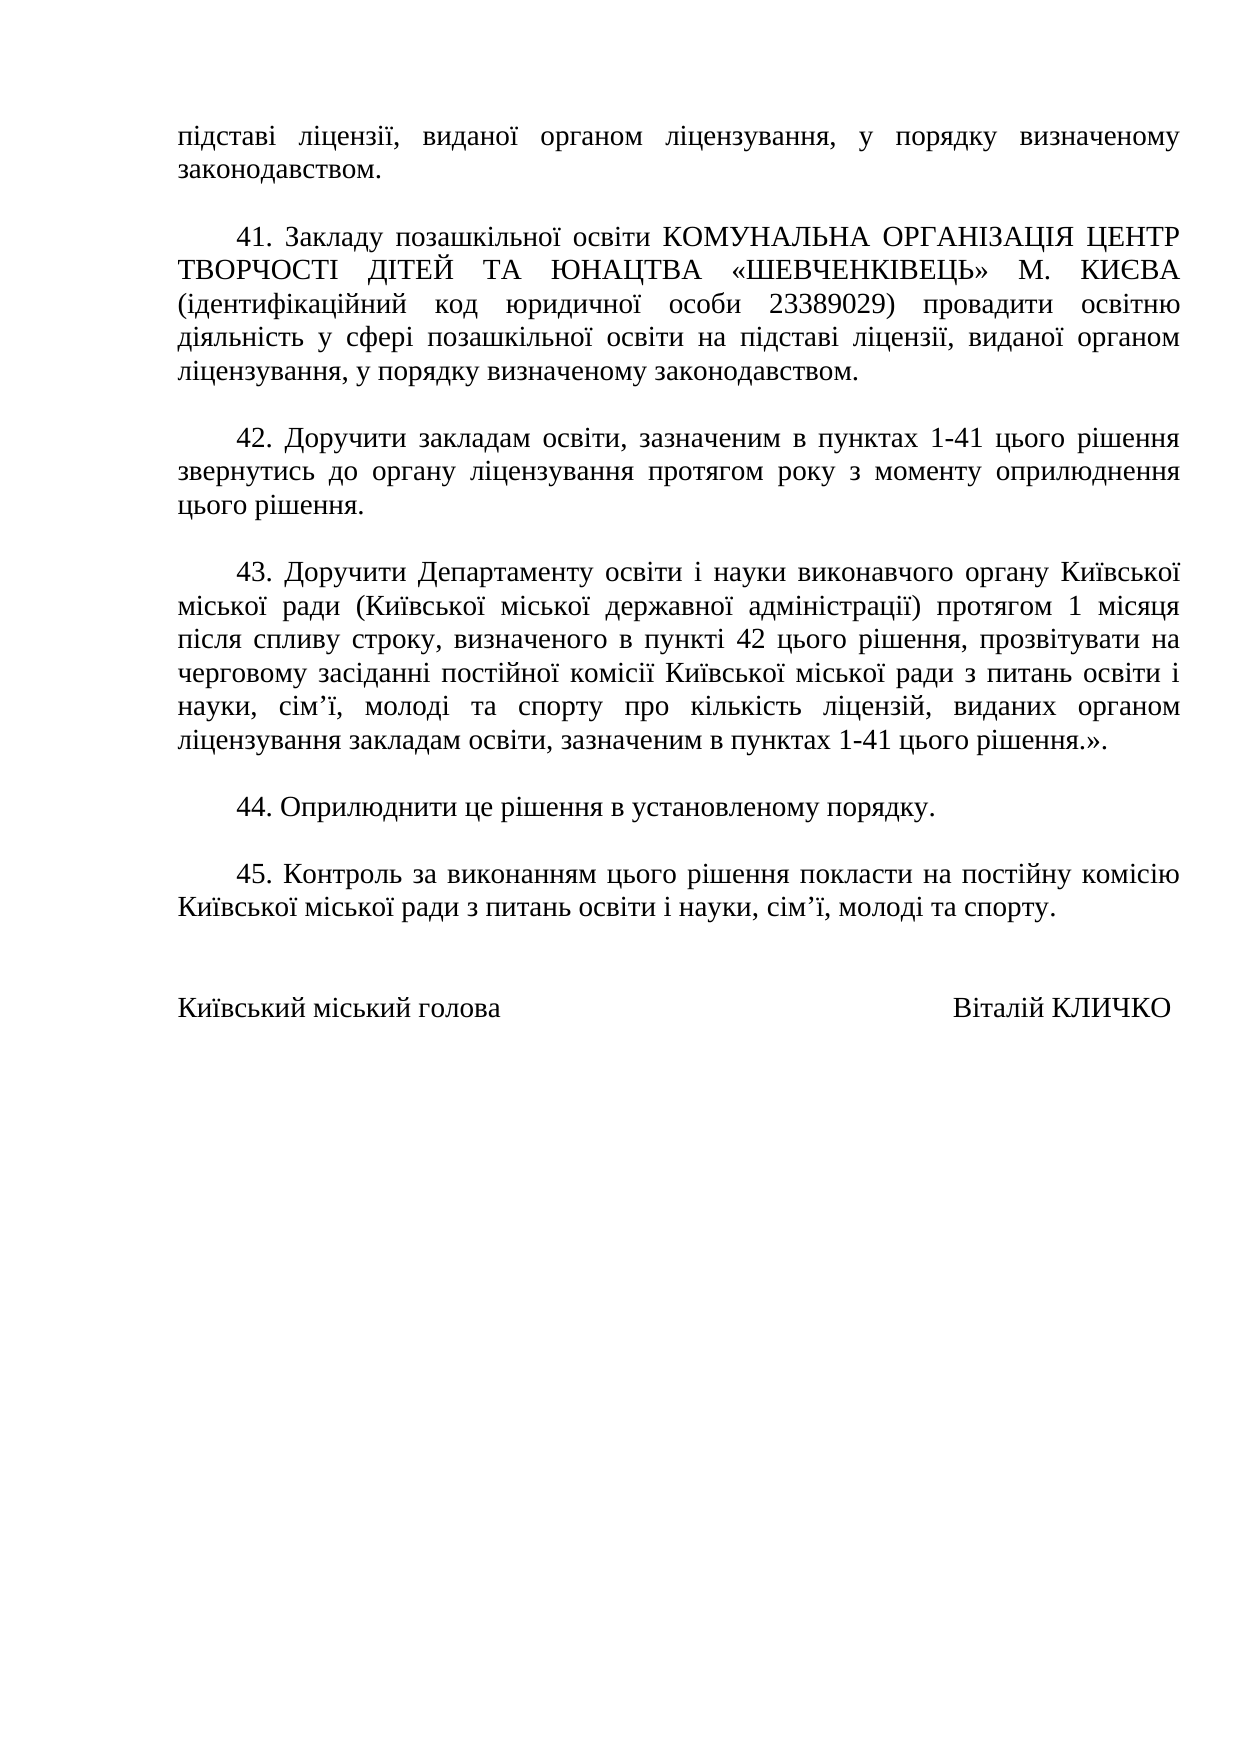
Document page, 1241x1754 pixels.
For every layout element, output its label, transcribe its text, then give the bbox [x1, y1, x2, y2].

text Київський міський голова Віталій КЛИЧКО [177, 990, 1181, 1024]
text 44. Оприлюднити це рішення в установленому порядку. [177, 789, 1181, 822]
text 41. Закладу позашкільної освіти КОМУНАЛЬНА ОРГАНІЗАЦІЯ ЦЕНТР ТВОРЧОСТІ ДІТЕЙ ТА ЮНАЦТВА «ШЕВЧЕНКІВЕЦЬ» М. КИЄВА (ідентифікаційний код юридичної особи 23389029) провадити освітню діяльність у сфері позашкільної освіти на підставі ліцензії, виданої органом ліцензування, у порядку визначеному законодавством. [177, 219, 1181, 386]
text 42. Доручити закладам освіти, зазначеним в пунктах 1-41 цього рішення звернутись до органу ліцензування протягом року з моменту оприлюднення цього рішення. [177, 420, 1181, 521]
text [177, 118, 1181, 185]
text 45. Контроль за виконанням цього рішення покласти на постійну комісію Київської міської ради з питань освіти і науки, сім’ї, молоді та спорту. [177, 856, 1181, 923]
text 43. Доручити Департаменту освіти і науки виконавчого органу Київської міської ради (Київської міської державної адміністрації) протягом 1 місяця після спливу строку, визначеного в пункті 42 цього рішення, прозвітувати на черговому засіданні постійної комісії Київської міської ради з питань освіти і науки, сім’ї, молоді та спорту про кількість ліцензій, виданих органом ліцензування закладам освіти, зазначеним в пунктах 1-41 цього рішення.». [177, 554, 1181, 755]
